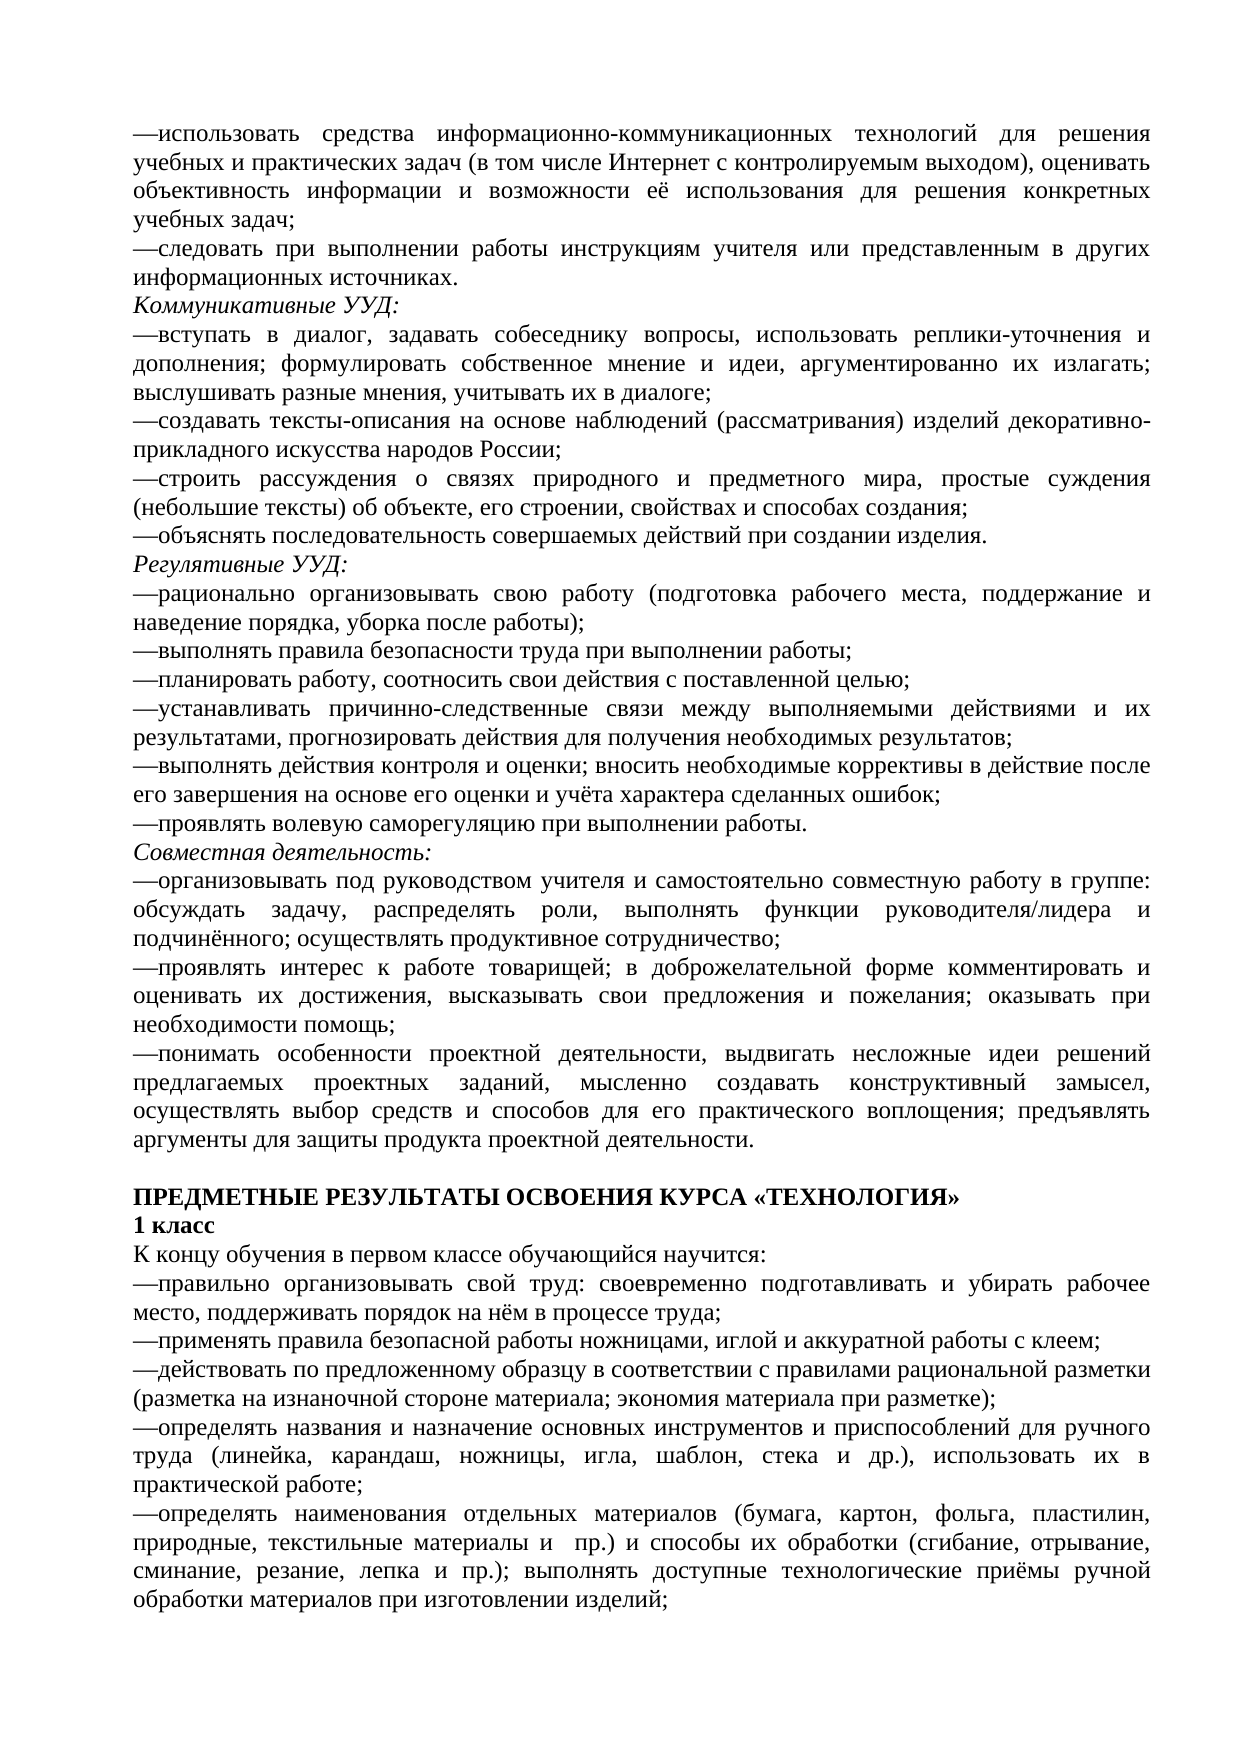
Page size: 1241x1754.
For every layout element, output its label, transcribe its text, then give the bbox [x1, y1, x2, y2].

text —определять наименования отдельных материалов (бумага, картон, фольга, пластилин, природные, текстильные материалы и пр.) и способы их обработки (сгибание, отрывание, сминание, резание, лепка и пр.); выполнять доступные технологические приёмы ручной обработки материалов при изготовлении изделий; [133, 1498, 1152, 1613]
text Коммуникативные УУД: [133, 291, 1152, 319]
text —объяснять последовательность совершаемых действий при создании изделия. [133, 521, 1152, 549]
text ПРЕДМЕТНЫЕ РЕЗУЛЬТАТЫ ОСВОЕНИЯ КУРСА «ТЕХНОЛОГИЯ» [133, 1182, 1152, 1211]
text —следовать при выполнении работы инструкциям учителя или представленным в других информационных источниках. [133, 233, 1152, 291]
text —применять правила безопасной работы ножницами, иглой и аккуратной работы с клеем; [133, 1326, 1152, 1354]
text —выполнять правила безопасности труда при выполнении работы; [133, 636, 1152, 664]
text —рационально организовывать свою работу (подготовка рабочего места, поддержание и наведение порядка, уборка после работы); [133, 578, 1152, 636]
text —выполнять действия контроля и оценки; вносить необходимые коррективы в действие после его завершения на основе его оценки и учёта характера сделанных ошибок; [133, 751, 1152, 808]
text —планировать работу, соотносить свои действия с поставленной целью; [133, 664, 1152, 693]
text 1 класс [133, 1211, 1152, 1239]
text К концу обучения в первом классе обучающийся научится: [133, 1239, 1152, 1268]
text —вступать в диалог, задавать собеседнику вопросы, использовать реплики-уточнения и дополнения; формулировать собственное мнение и идеи, аргументированно их излагать; выслушивать разные мнения, учитывать их в диалоге; [133, 319, 1152, 406]
text —действовать по предложенному образцу в соответствии с правилами рациональной разметки (разметка на изнаночной стороне материала; экономия материала при разметке); [133, 1354, 1152, 1412]
text —строить рассуждения о связях природного и предметного мира, простые суждения (небольшие тексты) об объекте, его строении, свойствах и способах создания; [133, 463, 1152, 521]
text —организовывать под руководством учителя и самостоятельно совместную работу в группе: обсуждать задачу, распределять роли, выполнять функции руководителя/лидера и подчинённого; осуществлять продуктивное сотрудничество; [133, 866, 1152, 952]
text —правильно организовывать свой труд: своевременно подготавливать и убирать рабочее место, поддерживать порядок на нём в процессе труда; [133, 1268, 1152, 1326]
text —создавать тексты-описания на основе наблюдений (рассматривания) изделий декоративно-прикладного искусства народов России; [133, 406, 1152, 463]
text —понимать особенности проектной деятельности, выдвигать несложные идеи решений предлагаемых проектных заданий, мысленно создавать конструктивный замысел, осуществлять выбор средств и способов для его практического воплощения; предъявлять аргументы для защиты продукта проектной деятельности. [133, 1038, 1152, 1153]
text Совместная деятельность: [133, 837, 1152, 866]
text Регулятивные УУД: [133, 549, 1152, 578]
text —использовать средства информационно-коммуникационных технологий для решения учебных и практических задач (в том числе Интернет с контролируемым выходом), оценивать объективность информации и возможности её использования для решения конкретных учебных задач; [133, 118, 1152, 233]
text —определять названия и назначение основных инструментов и приспособлений для ручного труда (линейка, карандаш, ножницы, игла, шаблон, стека и др.), использовать их в практической работе; [133, 1412, 1152, 1498]
text —проявлять волевую саморегуляцию при выполнении работы. [133, 808, 1152, 837]
text —проявлять интерес к работе товарищей; в доброжелательной форме комментировать и оценивать их достижения, высказывать свои предложения и пожелания; оказывать при необходимости помощь; [133, 952, 1152, 1038]
text —устанавливать причинно-следственные связи между выполняемыми действиями и их результатами, прогнозировать действия для получения необходимых результатов; [133, 693, 1152, 751]
